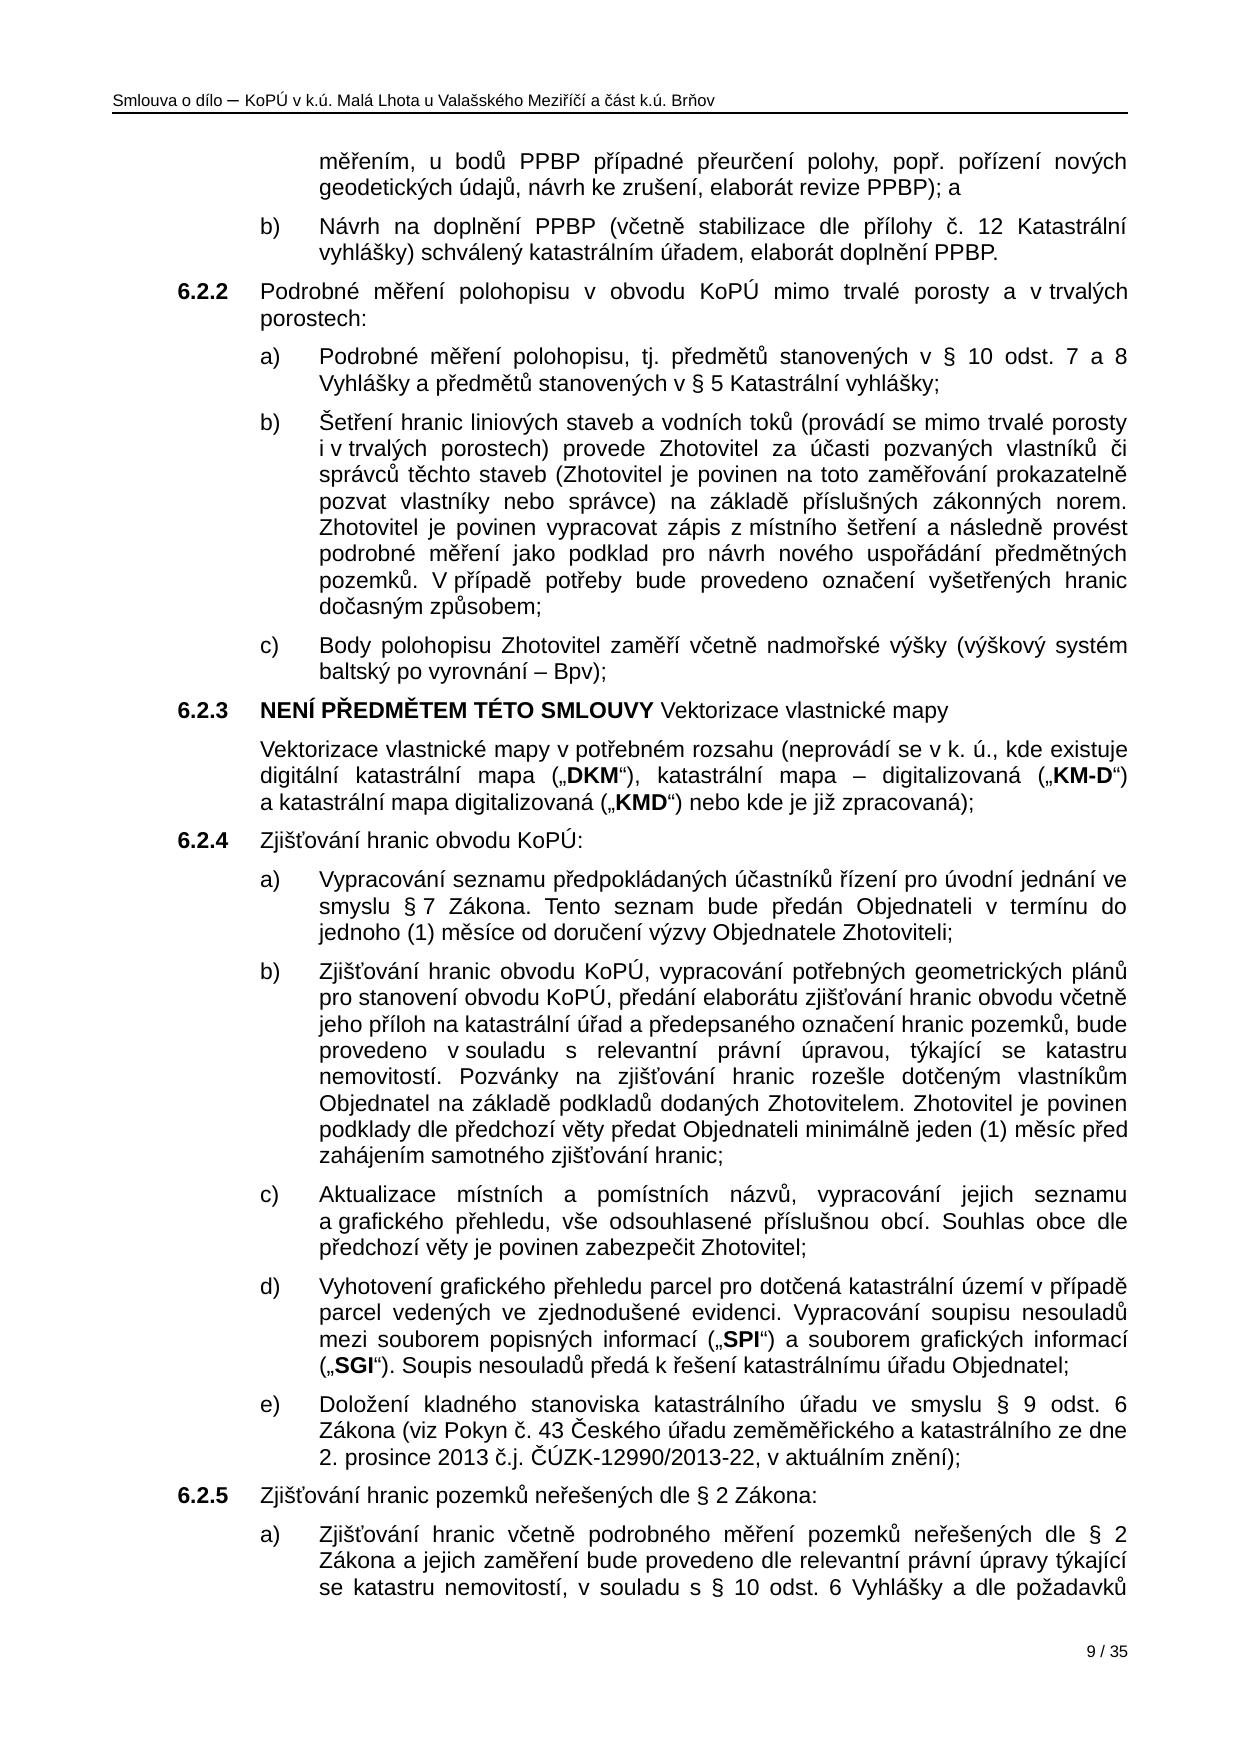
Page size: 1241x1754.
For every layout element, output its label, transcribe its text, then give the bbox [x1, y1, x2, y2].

list Návrh na doplnění PPBP (včetně stabilizace dle přílohy č. 12 Katastrální vyhlášky) schválený katastrálním úřadem, elaborát doplnění PPBP. [260, 213, 1128, 266]
list Body polohopisu Zhotovitel zaměří včetně nadmořské výšky (výškový systém baltský po vyrovnání – Bpv); [260, 632, 1128, 684]
text NENÍ PŘEDMĚTEM TÉTO SMLOUVY Vektorizace vlastnické mapy [177, 697, 1128, 723]
list Vyhotovení grafického přehledu parcel pro dotčená katastrální území v případě parcel vedených ve zjednodušené evidenci. Vypracování soupisu nesouladů mezi souborem popisných informací („SPI“) a souborem grafických informací („SGI“). Soupis nesouladů předá k řešení katastrálnímu úřadu Objednatel; [260, 1273, 1128, 1378]
list Vektorizace vlastnické mapy v potřebném rozsahu (neprovádí se v k. ú., kde existuje digitální katastrální mapa („DKM“), katastrální mapa – digitalizovaná („KM-D“) a katastrální mapa digitalizovaná („KMD“) nebo kde je již zpracovaná); [260, 736, 1128, 815]
list Vypracování seznamu předpokládaných účastníků řízení pro úvodní jednání ve smyslu § 7 Zákona. Tento seznam bude předán Objednateli v termínu do jednoho (1) měsíce od doručení výzvy Objednatele Zhotoviteli; [260, 866, 1128, 945]
list Zjišťování hranic obvodu KoPÚ, vypracování potřebných geometrických plánů pro stanovení obvodu KoPÚ, předání elaborátu zjišťování hranic obvodu včetně jeho příloh na katastrální úřad a předepsaného označení hranic pozemků, bude provedeno v souladu s relevantní právní úpravou, týkající se katastru nemovitostí. Pozvánky na zjišťování hranic rozešle dotčeným vlastníkům Objednatel na základě podkladů dodaných Zhotovitelem. Zhotovitel je povinen podklady dle předchozí věty předat Objednateli minimálně jeden (1) měsíc před zahájením samotného zjišťování hranic; [260, 958, 1128, 1169]
list Aktualizace místních a pomístních názvů, vypracování jejich seznamu a grafického přehledu, vše odsouhlasené příslušnou obcí. Souhlas obce dle předchozí věty je povinen zabezpečit Zhotovitel; [260, 1181, 1128, 1260]
list Podrobné měření polohopisu, tj. předmětů stanovených v § 10 odst. 7 a 8 Vyhlášky a předmětů stanovených v § 5 Katastrální vyhlášky; [260, 343, 1128, 396]
text Zjišťování hranic pozemků neřešených dle § 2 Zákona: [177, 1482, 1128, 1509]
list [260, 1521, 1128, 1600]
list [260, 148, 1128, 200]
list Šetření hranic liniových staveb a vodních toků (provádí se mimo trvalé porosty i v trvalých porostech) provede Zhotovitel za účasti pozvaných vlastníků či správců těchto staveb (Zhotovitel je povinen na toto zaměřování prokazatelně pozvat vlastníky nebo správce) na základě příslušných zákonných norem. Zhotovitel je povinen vypracovat zápis z místního šetření a následně provést podrobné měření jako podklad pro návrh nového uspořádání předmětných pozemků. V případě potřeby bude provedeno označení vyšetřených hranic dočasným způsobem; [260, 408, 1128, 619]
list Doložení kladného stanoviska katastrálního úřadu ve smyslu § 9 odst. 6 Zákona (viz Pokyn č. 43 Českého úřadu zeměměřického a katastrálního ze dne 2. prosince 2013 č.j. ČÚZK-12990/2013-22, v aktuálním znění); [260, 1391, 1128, 1470]
text Podrobné měření polohopisu v obvodu KoPÚ mimo trvalé porosty a v trvalých porostech: [177, 278, 1128, 331]
text Zjišťování hranic obvodu KoPÚ: [177, 827, 1128, 854]
